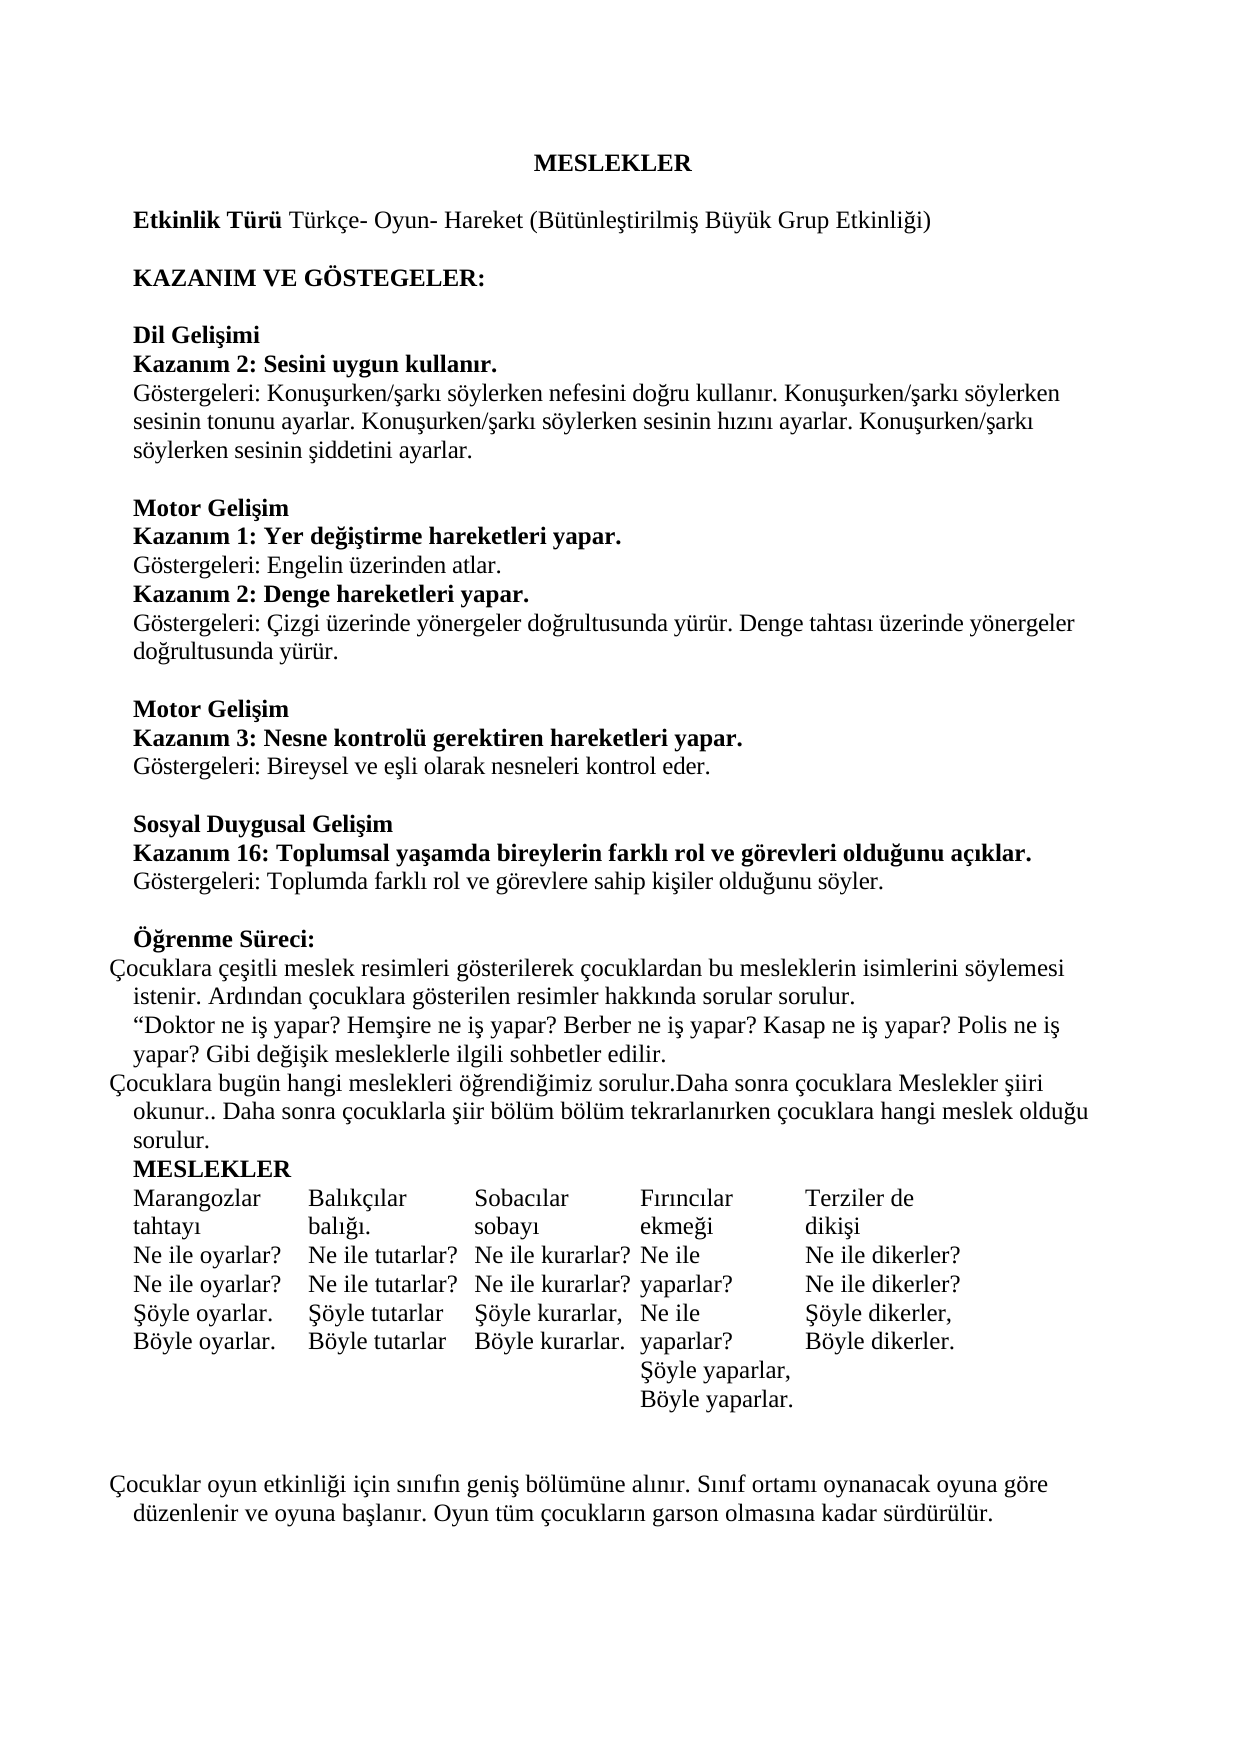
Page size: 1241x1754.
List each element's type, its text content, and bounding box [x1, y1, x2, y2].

text Göstergeleri: Konuşurken/şarkı söylerken nefesini doğru kullanır. Konuşurken/şarkı söylerken sesinin tonunu ayarlar. Konuşurken/şarkı söylerken sesinin hızını ayarlar. Konuşurken/şarkı söylerken sesinin şiddetini ayarlar. [133, 378, 1093, 464]
text Çocuklar oyun etkinliği için sınıfın geniş bölümüne alınır. Sınıf ortamı oynanacak oyuna göre düzenlenir ve oyuna başlanır. Oyun tüm çocukların garson olmasına kadar sürdürülür. [109, 1469, 1093, 1527]
table_header Fırıncılar ekmeği Ne ile yaparlar? Ne ile yaparlar? Şöyle yaparlar, Böyle yaparlar. [643, 1154, 808, 1469]
text Göstergeleri: Bireysel ve eşli olarak nesneleri kontrol eder. [133, 751, 1093, 780]
table_header Sobacılar sobayı Ne ile kurarlar? Ne ile kurarlar? Şöyle kurarlar, Böyle kurarlar. [478, 1154, 643, 1469]
text Göstergeleri: Çizgi üzerinde yönergeler doğrultusunda yürür. Denge tahtası üzerinde yönergeler doğrultusunda yürür. [133, 608, 1093, 665]
text Dil Gelişimi [133, 320, 1093, 349]
text Kazanım 1: Yer değiştirme hareketleri yapar. [133, 521, 1093, 550]
text Motor Gelişim [133, 694, 1093, 723]
text Göstergeleri: Engelin üzerinden atlar. [133, 550, 1093, 579]
text KAZANIM VE GÖSTEGELER: [133, 263, 1093, 291]
text Göstergeleri: Toplumda farklı rol ve görevlere sahip kişiler olduğunu söyler. [133, 866, 1093, 895]
text MESLEKLER [133, 148, 1093, 176]
text Kazanım 3: Nesne kontrolü gerektiren hareketleri yapar. [133, 723, 1093, 751]
table_header Balıkçılar balığı. Ne ile tutarlar? Ne ile tutarlar? Şöyle tutarlar Böyle tutarlar [311, 1154, 478, 1469]
text Çocuklara bugün hangi meslekleri öğrendiğimiz sorulur.Daha sonra çocuklara Meslekler şiiri okunur.. Daha sonra çocuklarla şiir bölüm bölüm tekrarlanırken çocuklara hangi meslek olduğu sorulur. [109, 1068, 1093, 1154]
text Etkinlik Türü Türkçe- Oyun- Hareket (Bütünleştirilmiş Büyük Grup Etkinliği) [133, 205, 1093, 234]
text Kazanım 2: Sesini uygun kullanır. [133, 349, 1093, 378]
text Sosyal Duygusal Gelişim [133, 809, 1093, 838]
text Öğrenme Süreci: [133, 924, 1093, 953]
text Motor Gelişim [133, 493, 1093, 521]
text Çocuklara çeşitli meslek resimleri gösterilerek çocuklardan bu mesleklerin isimlerini söylemesi istenir. Ardından çocuklara gösterilen resimler hakkında sorular sorulur. [109, 953, 1093, 1010]
text Kazanım 2: Denge hareketleri yapar. [133, 579, 1093, 608]
table_header MESLEKLER Marangozlar tahtayı Ne ile oyarlar? Ne ile oyarlar? Şöyle oyarlar. Böyle oyarlar. [136, 1154, 311, 1469]
text Kazanım 16: Toplumsal yaşamda bireylerin farklı rol ve görevleri olduğunu açıklar. [133, 838, 1093, 866]
text “Doktor ne iş yapar? Hemşire ne iş yapar? Berber ne iş yapar? Kasap ne iş yapar? Polis ne iş yapar? Gibi değişik mesleklerle ilgili sohbetler edilir. [133, 1010, 1093, 1068]
table_header Terziler de dikişi Ne ile dikerler? Ne ile dikerler? Şöyle dikerler, Böyle dikerler. [809, 1154, 973, 1469]
